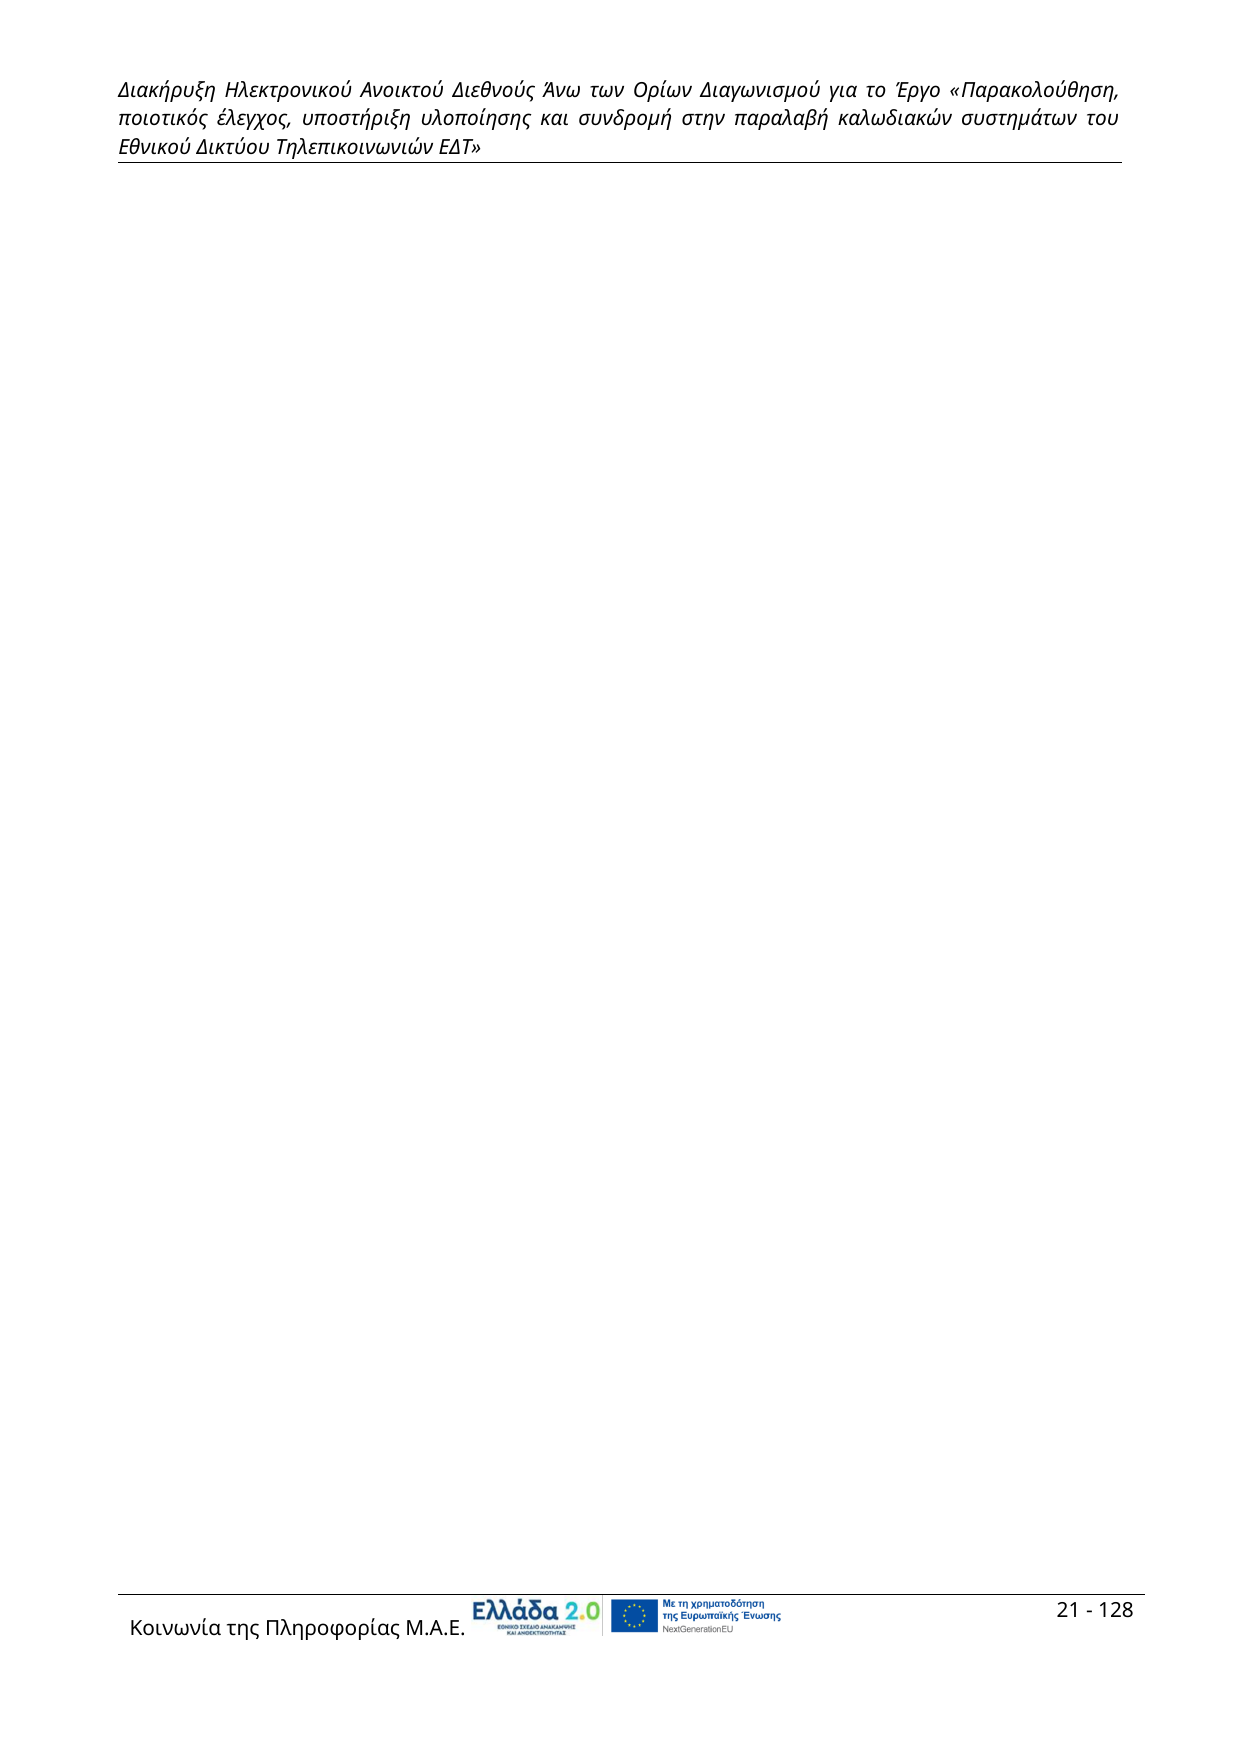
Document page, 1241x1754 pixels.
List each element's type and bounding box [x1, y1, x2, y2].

picture [471, 1595, 786, 1636]
